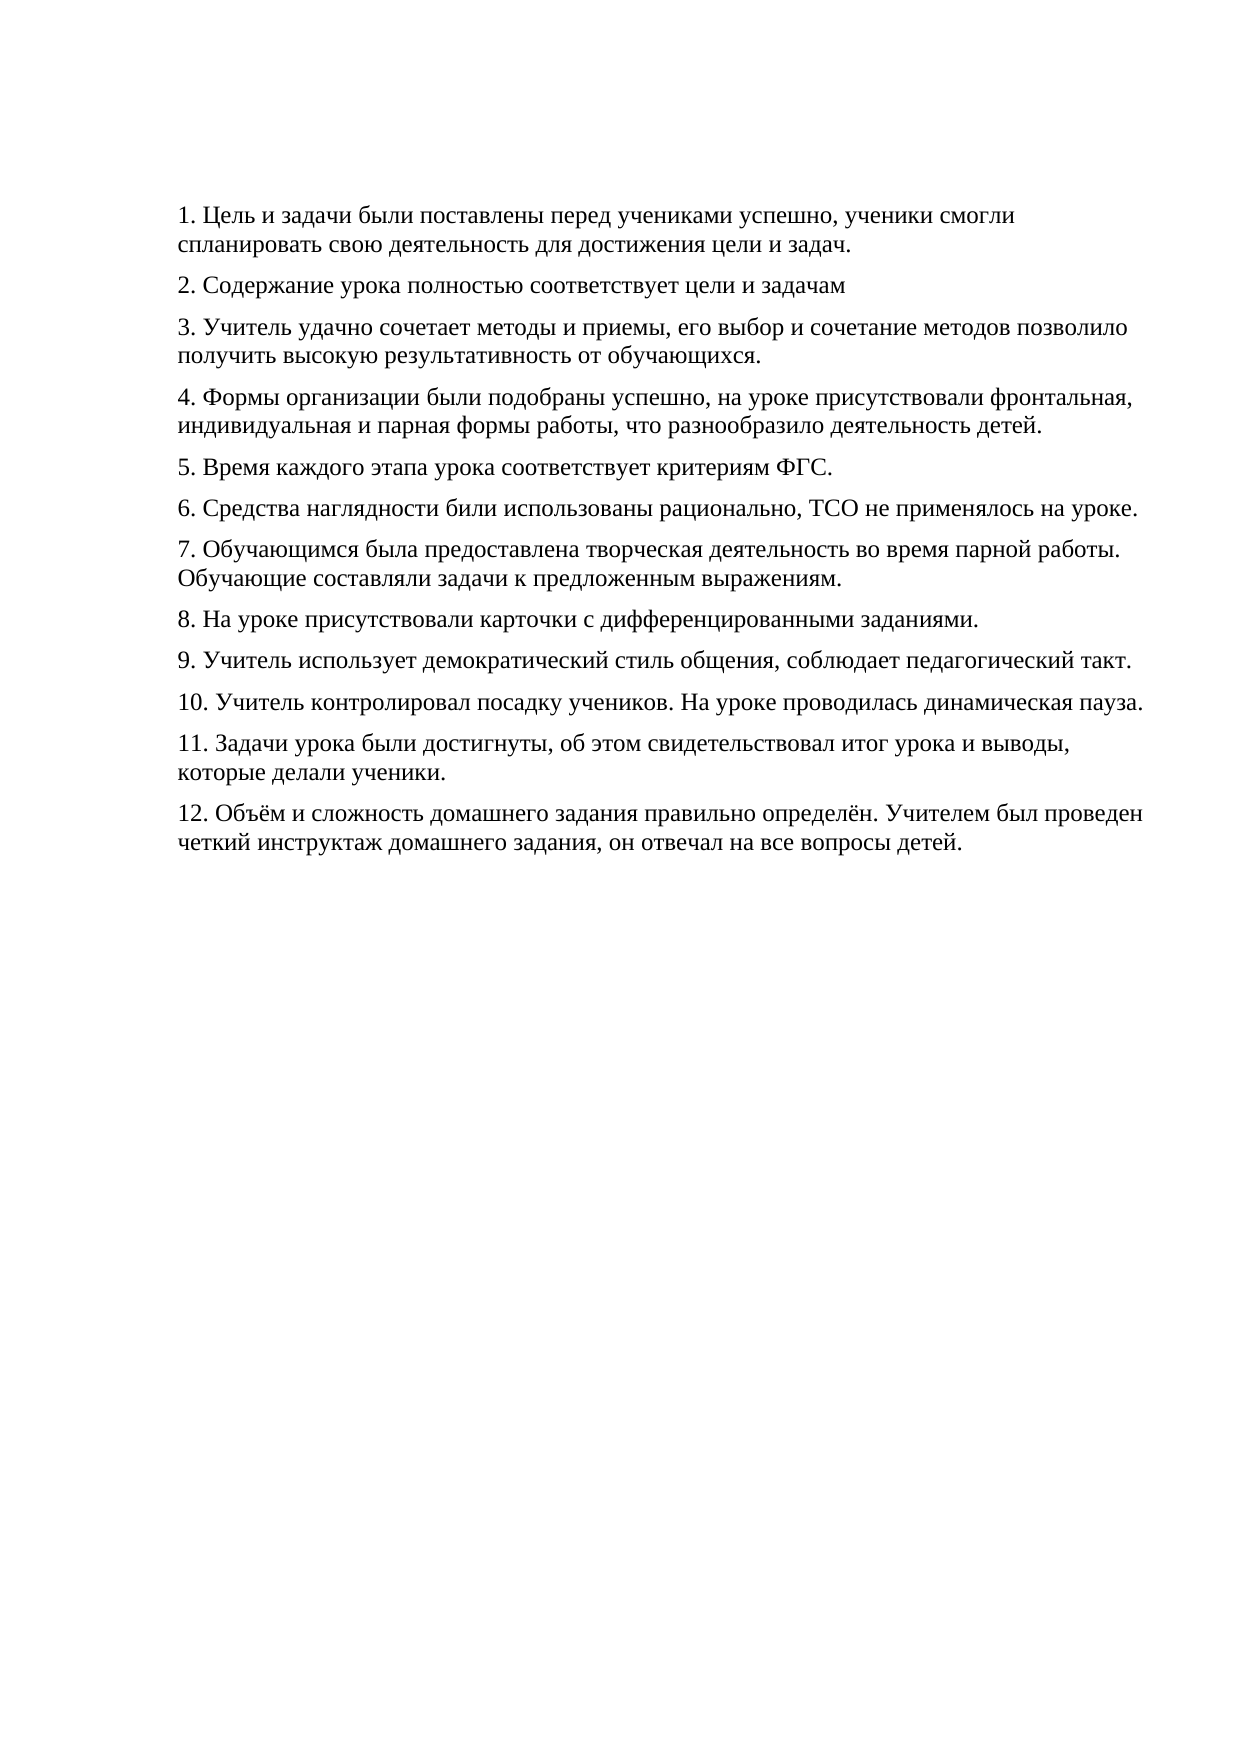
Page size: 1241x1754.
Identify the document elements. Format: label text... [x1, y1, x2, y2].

text 6. Средства наглядности били использованы рационально, ТСО не применялось на уроке. [177, 493, 1152, 522]
text 9. Учитель использует демократический стиль общения, соблюдает педагогический такт. [177, 646, 1152, 674]
text 2. Содержание урока полностью соответствует цели и задачам [177, 271, 1152, 299]
text 4. Формы организации были подобраны успешно, на уроке присутствовали фронтальная, индивидуальная и парная формы работы, что разнообразило деятельность детей. [177, 382, 1152, 439]
text 3. Учитель удачно сочетает методы и приемы, его выбор и сочетание методов позволило получить высокую результативность от обучающихся. [177, 312, 1152, 369]
text 12. Объём и сложность домашнего задания правильно определён. Учителем был проведен четкий инструктаж домашнего задания, он отвечал на все вопросы детей. [177, 798, 1152, 856]
text 8. На уроке присутствовали карточки с дифференцированными заданиями. [177, 604, 1152, 633]
text 10. Учитель контролировал посадку учеников. На уроке проводилась динамическая пауза. [177, 687, 1152, 716]
text 11. Задачи урока были достигнуты, об этом свидетельствовал итог урока и выводы, которые делали ученики. [177, 728, 1152, 786]
text 5. Время каждого этапа урока соответствует критериям ФГС. [177, 452, 1152, 481]
text 1. Цель и задачи были поставлены перед учениками успешно, ученики смогли спланировать свою деятельность для достижения цели и задач. [177, 201, 1152, 258]
text 7. Обучающимся была предоставлена творческая деятельность во время парной работы. Обучающие составляли задачи к предложенным выражениям. [177, 534, 1152, 592]
